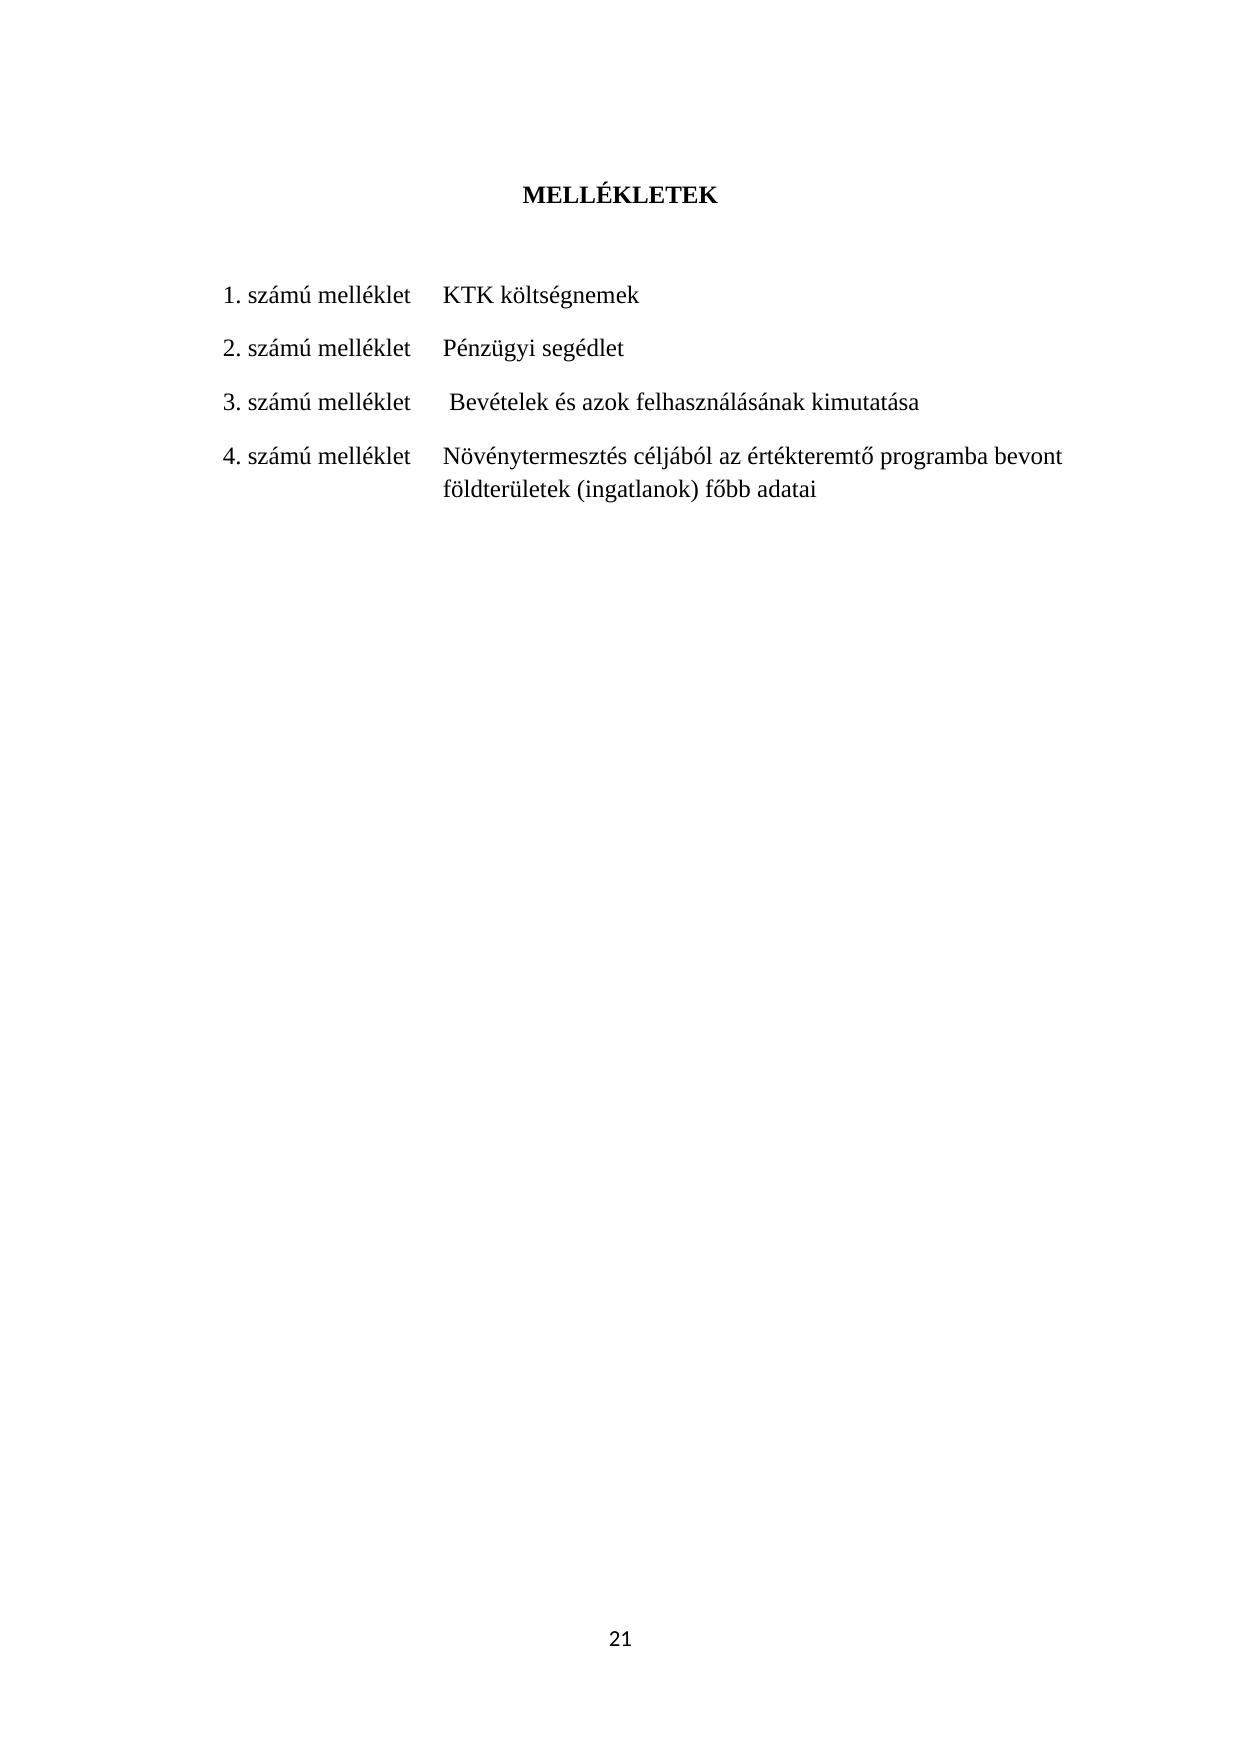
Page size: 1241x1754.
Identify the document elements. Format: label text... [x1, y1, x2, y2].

list 2. számú melléklet Pénzügyi segédlet [223, 333, 1093, 362]
list 4. számú melléklet Növénytermesztés céljából az értékteremtő programba bevont földterületek (ingatlanok) főbb adatai [223, 441, 1093, 503]
list 3. számú melléklet Bevételek és azok felhasználásának kimutatása [223, 387, 1093, 416]
text MELLÉKLETEK [148, 181, 1093, 209]
list 1. számú melléklet KTK költségnemek [223, 280, 1093, 308]
